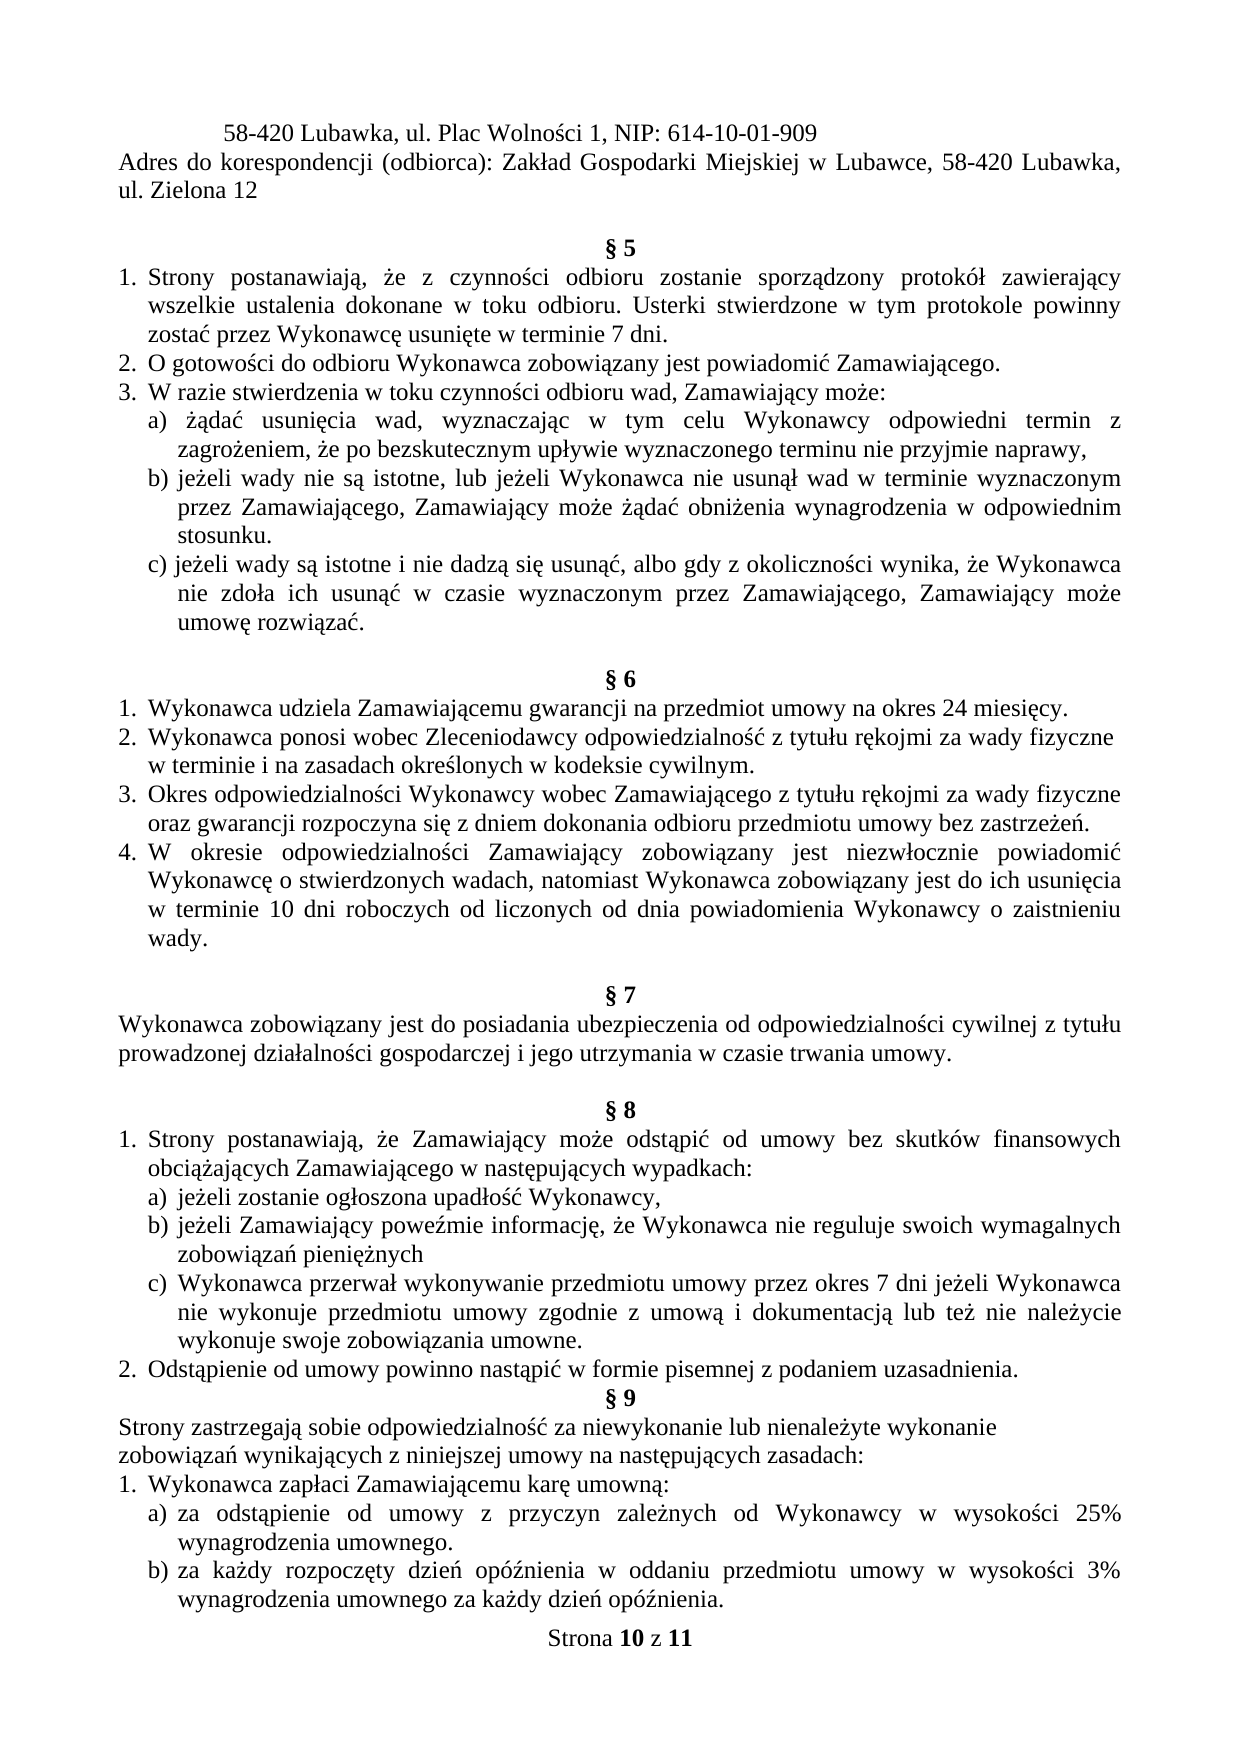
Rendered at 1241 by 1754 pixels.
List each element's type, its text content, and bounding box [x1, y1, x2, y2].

list Wykonawca zapłaci Zamawiającemu karę umowną: [118, 1469, 1122, 1498]
list jeżeli Zamawiający poweźmie informację, że Wykonawca nie reguluje swoich wymagalnych zobowiązań pieniężnych [148, 1211, 1122, 1268]
list W okresie odpowiedzialności Zamawiający zobowiązany jest niezwłocznie powiadomić Wykonawcę o stwierdzonych wadach, natomiast Wykonawca zobowiązany jest do ich usunięcia w terminie 10 dni roboczych od liczonych od dnia powiadomienia Wykonawcy o zaistnieniu wady. [118, 837, 1122, 952]
list za odstąpienie od umowy z przyczyn zależnych od Wykonawcy w wysokości 25% wynagrodzenia umownego. [148, 1498, 1122, 1556]
list Wykonawca ponosi wobec Zleceniodawcy odpowiedzialność z tytułu rękojmi za wady fizyczne w terminie i na zasadach określonych w kodeksie cywilnym. [118, 722, 1122, 779]
text b) jeżeli wady nie są istotne, lub jeżeli Wykonawca nie usunął wad w terminie wyznaczonym przez Zamawiającego, Zamawiający może żądać obniżenia wynagrodzenia w odpowiednim stosunku. [148, 463, 1122, 549]
list za każdy rozpoczęty dzień opóźnienia w oddaniu przedmiotu umowy w wysokości 3% wynagrodzenia umownego za każdy dzień opóźnienia. [148, 1556, 1122, 1613]
list Wykonawca przerwał wykonywanie przedmiotu umowy przez okres 7 dni jeżeli Wykonawca nie wykonuje przedmiotu umowy zgodnie z umową i dokumentacją lub też nie należycie wykonuje swoje zobowiązania umowne. [148, 1268, 1122, 1354]
text 1. Strony postanawiają, że z czynności odbioru zostanie sporządzony protokół zawierający wszelkie ustalenia dokonane w toku odbioru. Usterki stwierdzone w tym protokole powinny zostać przez Wykonawcę usunięte w terminie 7 dni. [118, 262, 1122, 348]
text § 9 [118, 1383, 1122, 1412]
list Strony postanawiają, że Zamawiający może odstąpić od umowy bez skutków finansowych obciążających Zamawiającego w następujących wypadkach: [118, 1124, 1122, 1182]
text 3. W razie stwierdzenia w toku czynności odbioru wad, Zamawiający może: [118, 377, 1122, 406]
list Odstąpienie od umowy powinno nastąpić w formie pisemnej z podaniem uzasadnienia. [118, 1354, 1122, 1383]
list Okres odpowiedzialności Wykonawcy wobec Zamawiającego z tytułu rękojmi za wady fizyczne oraz gwarancji rozpoczyna się z dniem dokonania odbioru przedmiotu umowy bez zastrzeżeń. [118, 779, 1122, 837]
text § 5 [118, 233, 1122, 262]
text § 7 [118, 981, 1122, 1009]
text Adres do korespondencji (odbiorca): Zakład Gospodarki Miejskiej w Lubawce, 58-420 Lubawka, ul. Zielona 12 [118, 147, 1122, 204]
text § 6 [118, 664, 1122, 693]
text § 8 [118, 1096, 1122, 1124]
text Strony zastrzegają sobie odpowiedzialność za niewykonanie lub nienależyte wykonanie [118, 1412, 1122, 1441]
text zobowiązań wynikających z niniejszej umowy na następujących zasadach: [118, 1441, 1122, 1469]
text 58-420 Lubawka, ul. Plac Wolności 1, NIP: 614-10-01-909 [118, 118, 1122, 147]
text c) jeżeli wady są istotne i nie dadzą się usunąć, albo gdy z okoliczności wynika, że Wykonawca nie zdoła ich usunąć w czasie wyznaczonym przez Zamawiającego, Zamawiający może umowę rozwiązać. [148, 549, 1122, 636]
list Wykonawca udziela Zamawiającemu gwarancji na przedmiot umowy na okres 24 miesięcy. [118, 693, 1122, 722]
text Wykonawca zobowiązany jest do posiadania ubezpieczenia od odpowiedzialności cywilnej z tytułu prowadzonej działalności gospodarczej i jego utrzymania w czasie trwania umowy. [118, 1009, 1122, 1067]
text a) żądać usunięcia wad, wyznaczając w tym celu Wykonawcy odpowiedni termin z zagrożeniem, że po bezskutecznym upływie wyznaczonego terminu nie przyjmie naprawy, [148, 406, 1122, 463]
list jeżeli zostanie ogłoszona upadłość Wykonawcy, [148, 1182, 1122, 1211]
text 2. O gotowości do odbioru Wykonawca zobowiązany jest powiadomić Zamawiającego. [118, 348, 1122, 377]
